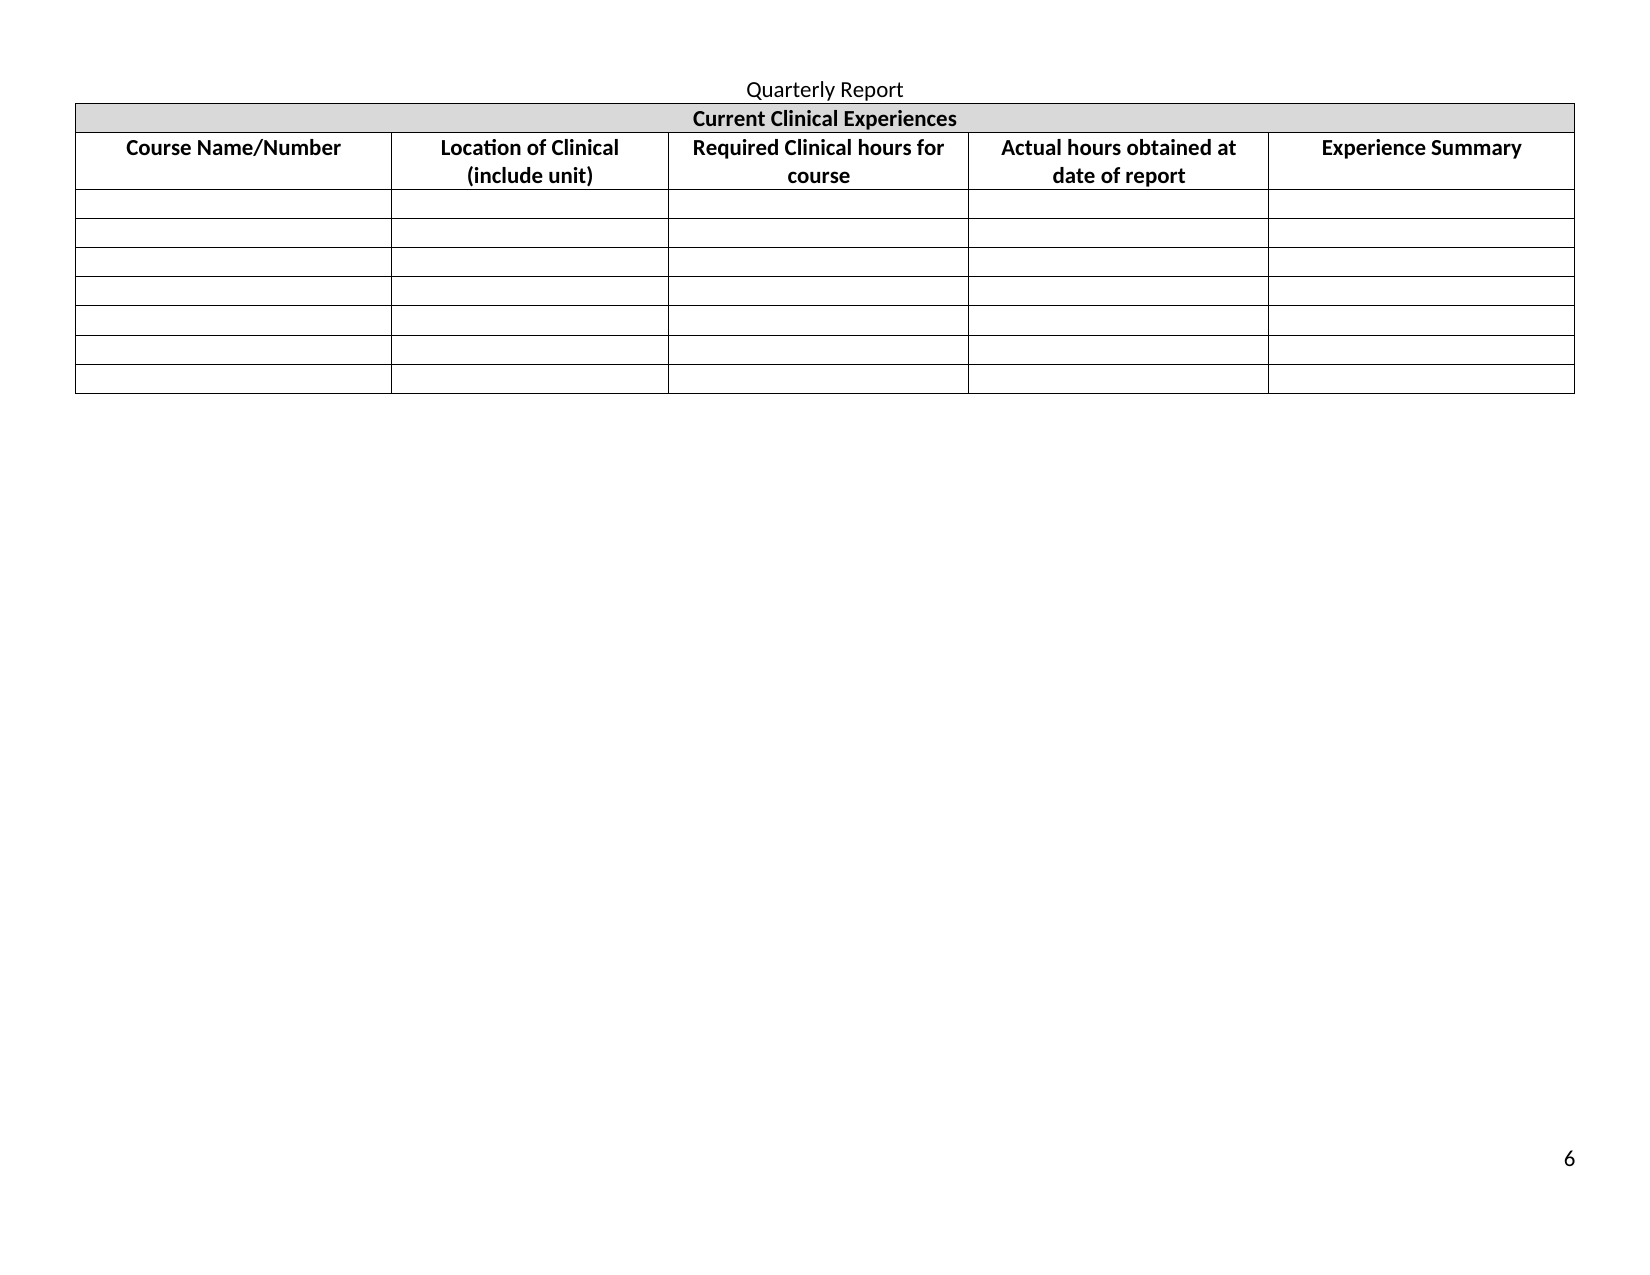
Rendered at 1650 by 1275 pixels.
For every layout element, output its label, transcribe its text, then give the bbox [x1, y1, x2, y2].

table_cell [392, 365, 668, 393]
table_cell [76, 248, 391, 276]
table_cell [969, 336, 1268, 363]
table_cell Actual hours obtained at date of report [969, 133, 1268, 189]
table_cell [969, 277, 1268, 305]
table_header Current Clinical Experiences [76, 104, 1574, 132]
table_cell [669, 219, 968, 247]
table_cell [76, 219, 391, 247]
table_cell Course Name/Number [76, 133, 391, 189]
table_cell [392, 248, 668, 276]
table_cell [969, 365, 1268, 393]
table_cell [392, 336, 668, 363]
table_cell [1269, 336, 1574, 363]
table_cell [392, 306, 668, 334]
table_cell [969, 219, 1268, 247]
table_cell [1269, 219, 1574, 247]
table_cell [76, 190, 391, 218]
table_cell [1269, 306, 1574, 334]
table_cell [969, 248, 1268, 276]
table_cell [1269, 365, 1574, 393]
table_cell [76, 365, 391, 393]
table_cell [669, 365, 968, 393]
table_cell [392, 219, 668, 247]
table_cell [669, 277, 968, 305]
table_cell Location of Clinical (include unit) [392, 133, 668, 189]
table_cell [669, 248, 968, 276]
table_cell [969, 306, 1268, 334]
table_cell [669, 190, 968, 218]
table_cell Experience Summary [1269, 133, 1574, 189]
table_cell [669, 336, 968, 363]
table_cell [76, 336, 391, 363]
table_cell [1269, 248, 1574, 276]
table_cell [392, 190, 668, 218]
table_cell [1269, 190, 1574, 218]
table_cell [969, 190, 1268, 218]
table_cell [392, 277, 668, 305]
table_cell [76, 277, 391, 305]
table_cell [76, 306, 391, 334]
table_cell Required Clinical hours for course [669, 133, 968, 189]
table_cell [669, 306, 968, 334]
table_cell [1269, 277, 1574, 305]
